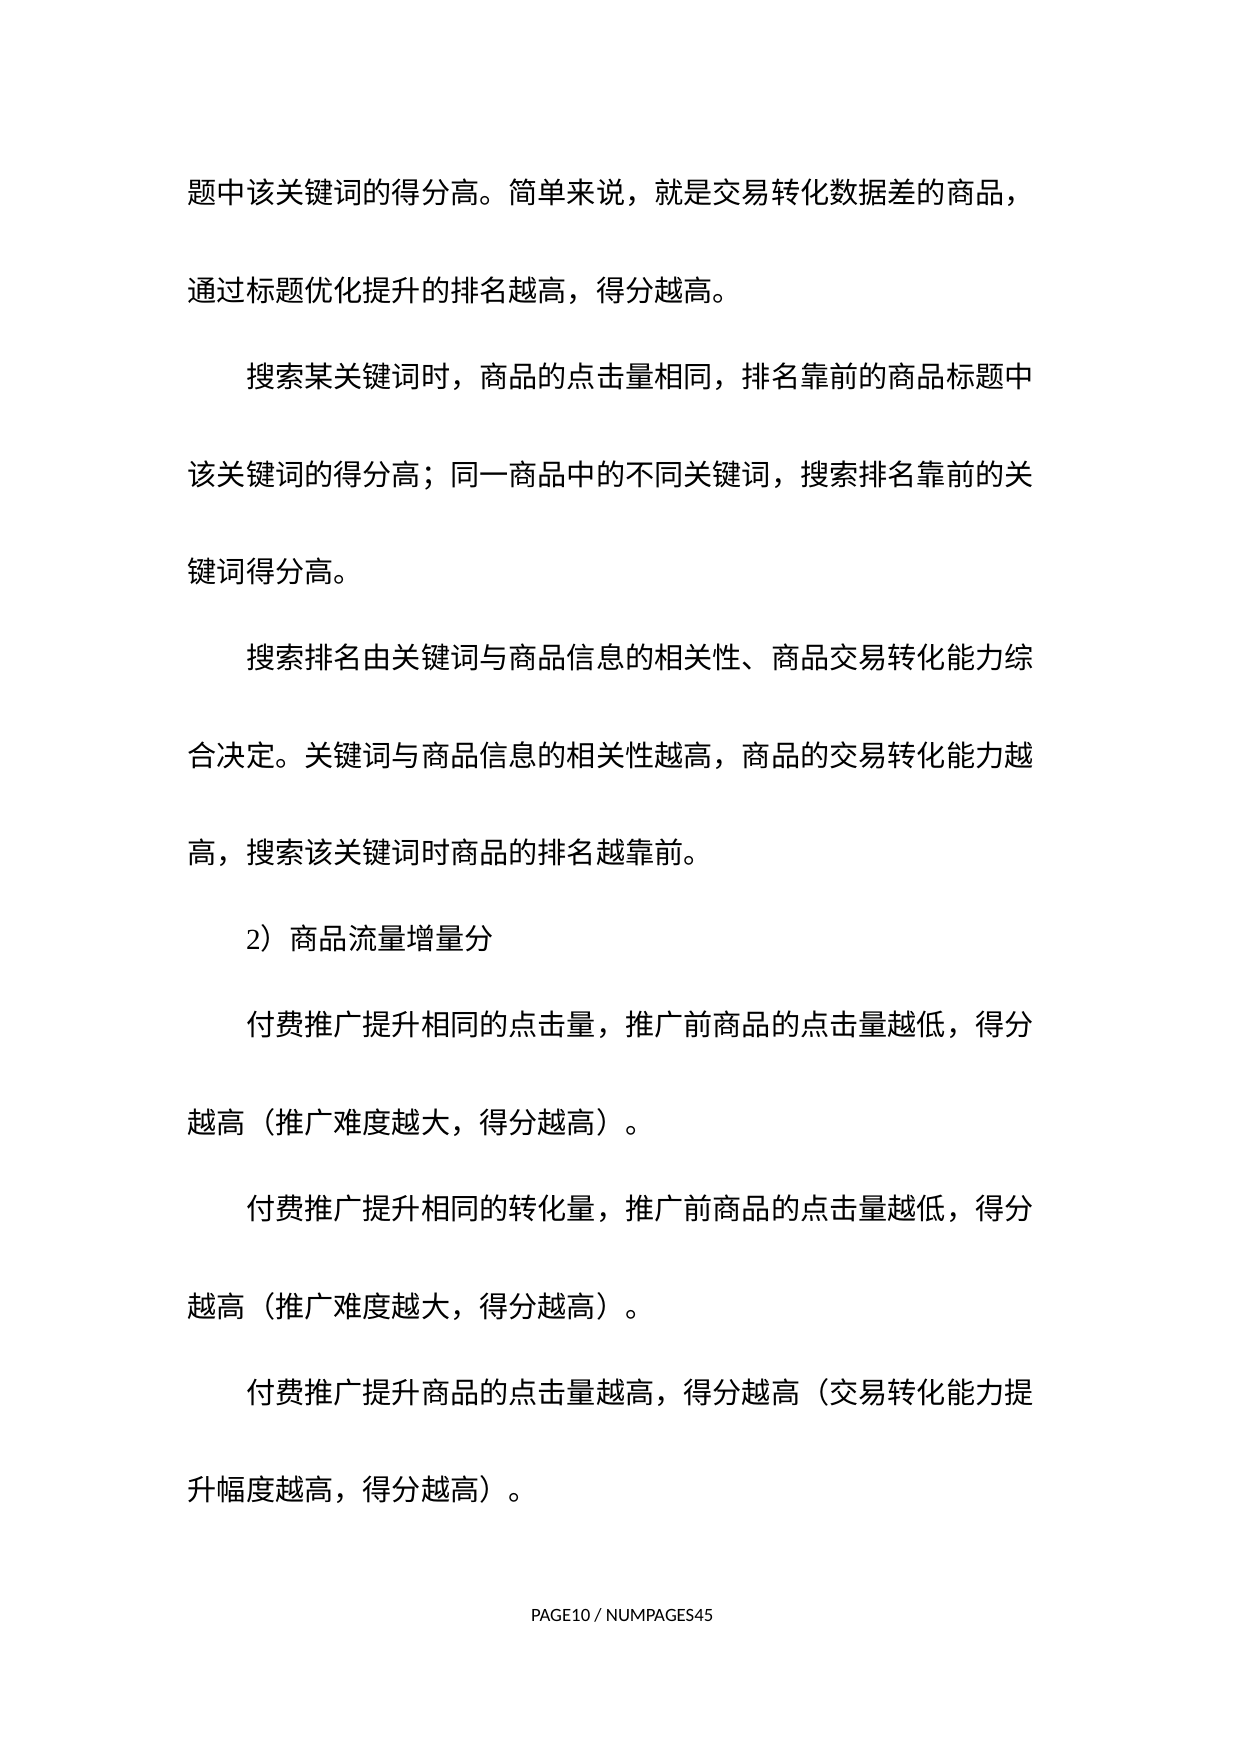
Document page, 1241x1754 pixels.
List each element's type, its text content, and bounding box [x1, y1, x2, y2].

text 搜索排名由关键词与商品信息的相关性、商品交易转化能力综合决定。关键词与商品信息的相关性越高，商品的交易转化能力越高，搜索该关键词时商品的排名越靠前。 [187, 623, 1053, 883]
text 付费推广提升相同的转化量，推广前商品的点击量越低，得分越高（推广难度越大，得分越高）。 [187, 1174, 1053, 1337]
text 付费推广提升商品的点击量越高，得分越高（交易转化能力提升幅度越高，得分越高）。 [187, 1358, 1053, 1520]
text 搜索某关键词时，商品的点击量相同，排名靠前的商品标题中该关键词的得分高；同一商品中的不同关键词，搜索排名靠前的关键词得分高。 [187, 342, 1053, 602]
text 2）商品流量增量分 [187, 904, 1053, 969]
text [187, 158, 1053, 321]
text 付费推广提升相同的点击量，推广前商品的点击量越低，得分越高（推广难度越大，得分越高）。 [187, 991, 1053, 1153]
